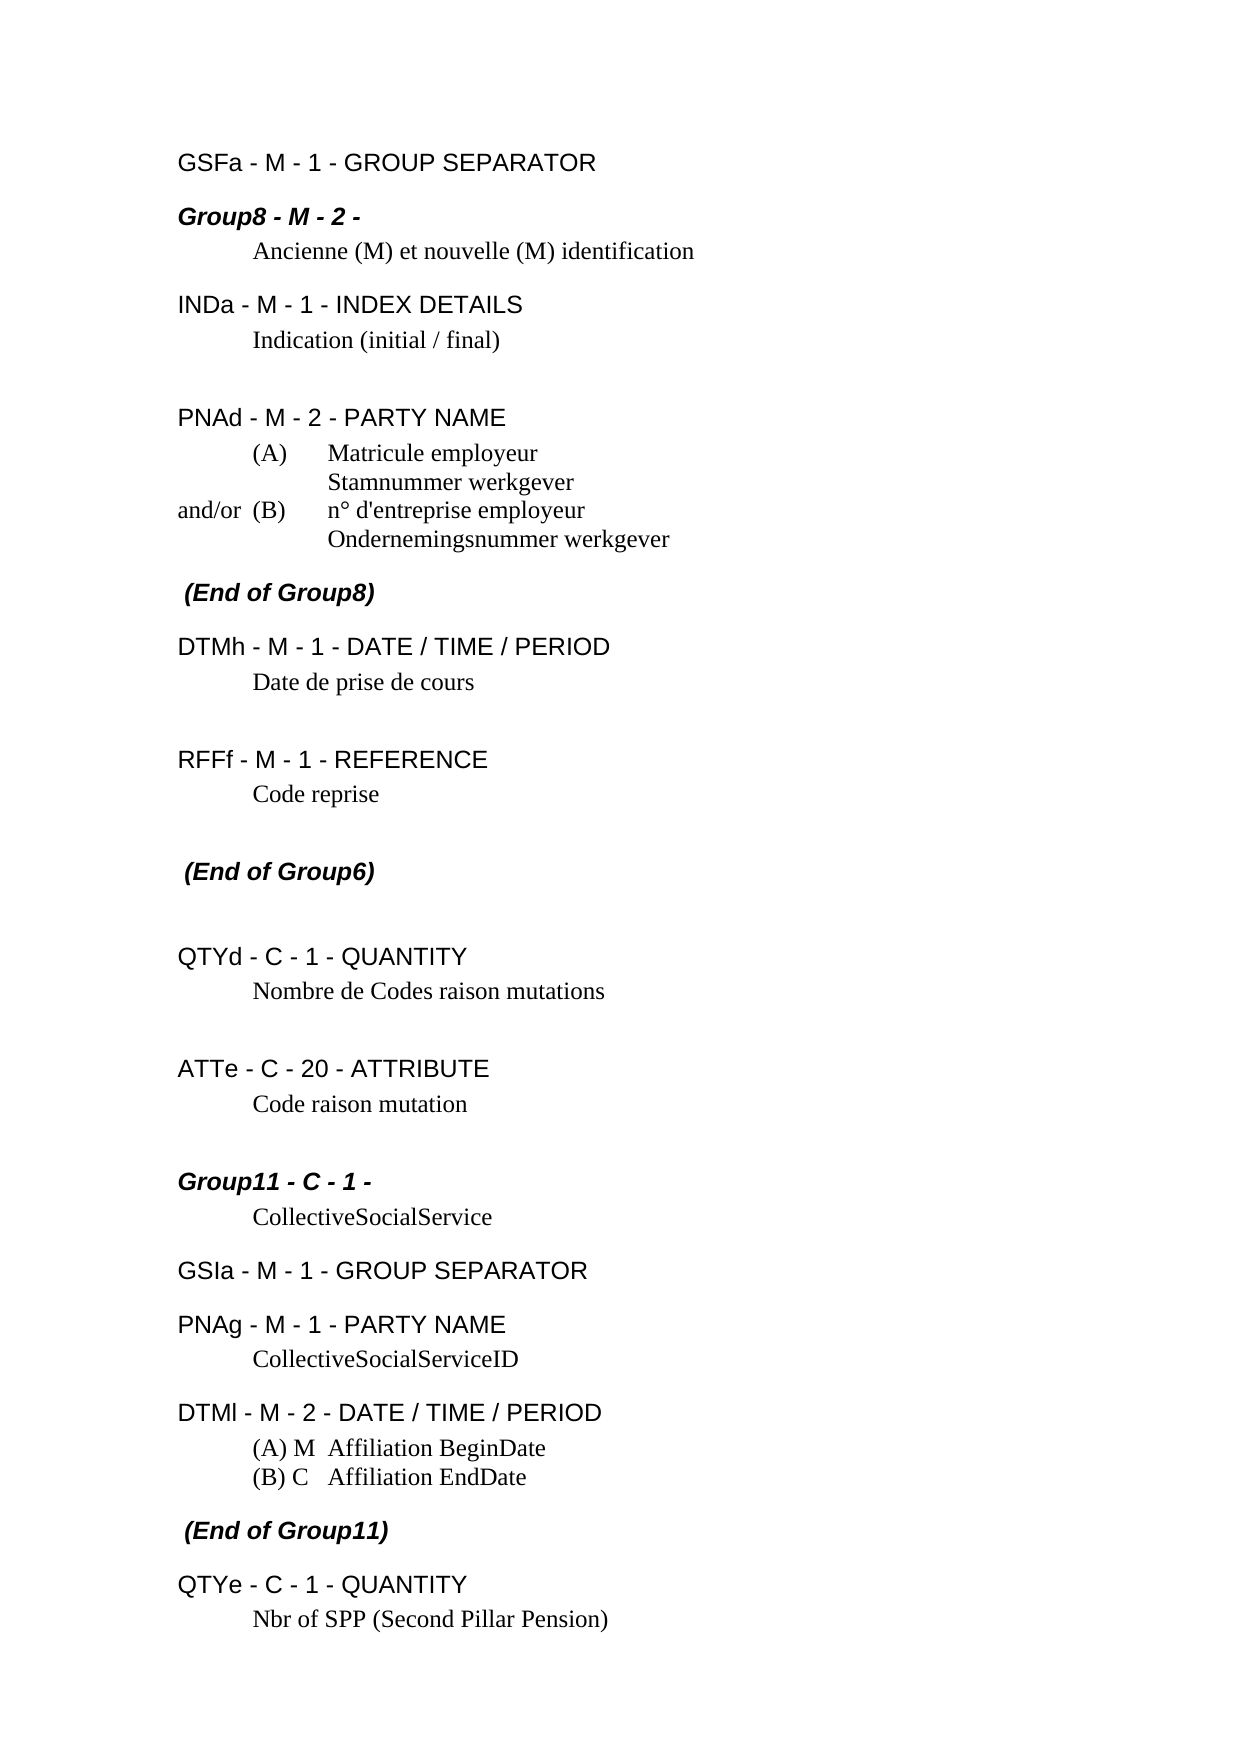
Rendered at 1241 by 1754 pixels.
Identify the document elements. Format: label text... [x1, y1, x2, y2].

text Ondernemingsnummer werkgever [177, 524, 1063, 553]
subtitle RFFf - M - 1 - REFERENCE [177, 744, 1063, 773]
text (A) M Affiliation BeginDate (B) C Affiliation EndDate [252, 1433, 1063, 1491]
subtitle PNAd - M - 2 - PARTY NAME [177, 403, 1063, 432]
subtitle (End of Group11) [177, 1516, 1063, 1544]
text CollectiveSocialService [177, 1202, 1063, 1231]
text and/or (B) n° d'entreprise employeur [177, 496, 1063, 524]
text Ancienne (M) et nouvelle (M) identification [177, 236, 1063, 265]
subtitle QTYe - C - 1 - QUANTITY [177, 1569, 1063, 1598]
text Code reprise [177, 779, 1063, 808]
subtitle GSIa - M - 1 - GROUP SEPARATOR [177, 1256, 1063, 1284]
subtitle DTMl - M - 2 - DATE / TIME / PERIOD [177, 1398, 1063, 1427]
subtitle DTMh - M - 1 - DATE / TIME / PERIOD [177, 632, 1063, 661]
text Code raison mutation [177, 1089, 1063, 1118]
subtitle Group11 - C - 1 - [177, 1167, 1063, 1196]
subtitle (End of Group8) [177, 578, 1063, 607]
subtitle GSFa - M - 1 - GROUP SEPARATOR [177, 148, 1063, 176]
text Indication (initial / final) [177, 325, 1063, 354]
text Nbr of SPP (Second Pillar Pension) [177, 1604, 1063, 1633]
subtitle Group8 - M - 2 - [177, 201, 1063, 230]
text CollectiveSocialServiceID [177, 1344, 1063, 1373]
subtitle (End of Group6) [177, 857, 1063, 886]
subtitle QTYd - C - 1 - QUANTITY [177, 941, 1063, 970]
subtitle INDa - M - 1 - INDEX DETAILS [177, 290, 1063, 319]
text Nombre de Codes raison mutations [177, 976, 1063, 1005]
text (A) Matricule employeur [177, 438, 1063, 467]
text Stamnummer werkgever [177, 467, 1063, 496]
subtitle PNAg - M - 1 - PARTY NAME [177, 1309, 1063, 1338]
subtitle ATTe - C - 20 - ATTRIBUTE [177, 1054, 1063, 1083]
text Date de prise de cours [177, 667, 1063, 696]
